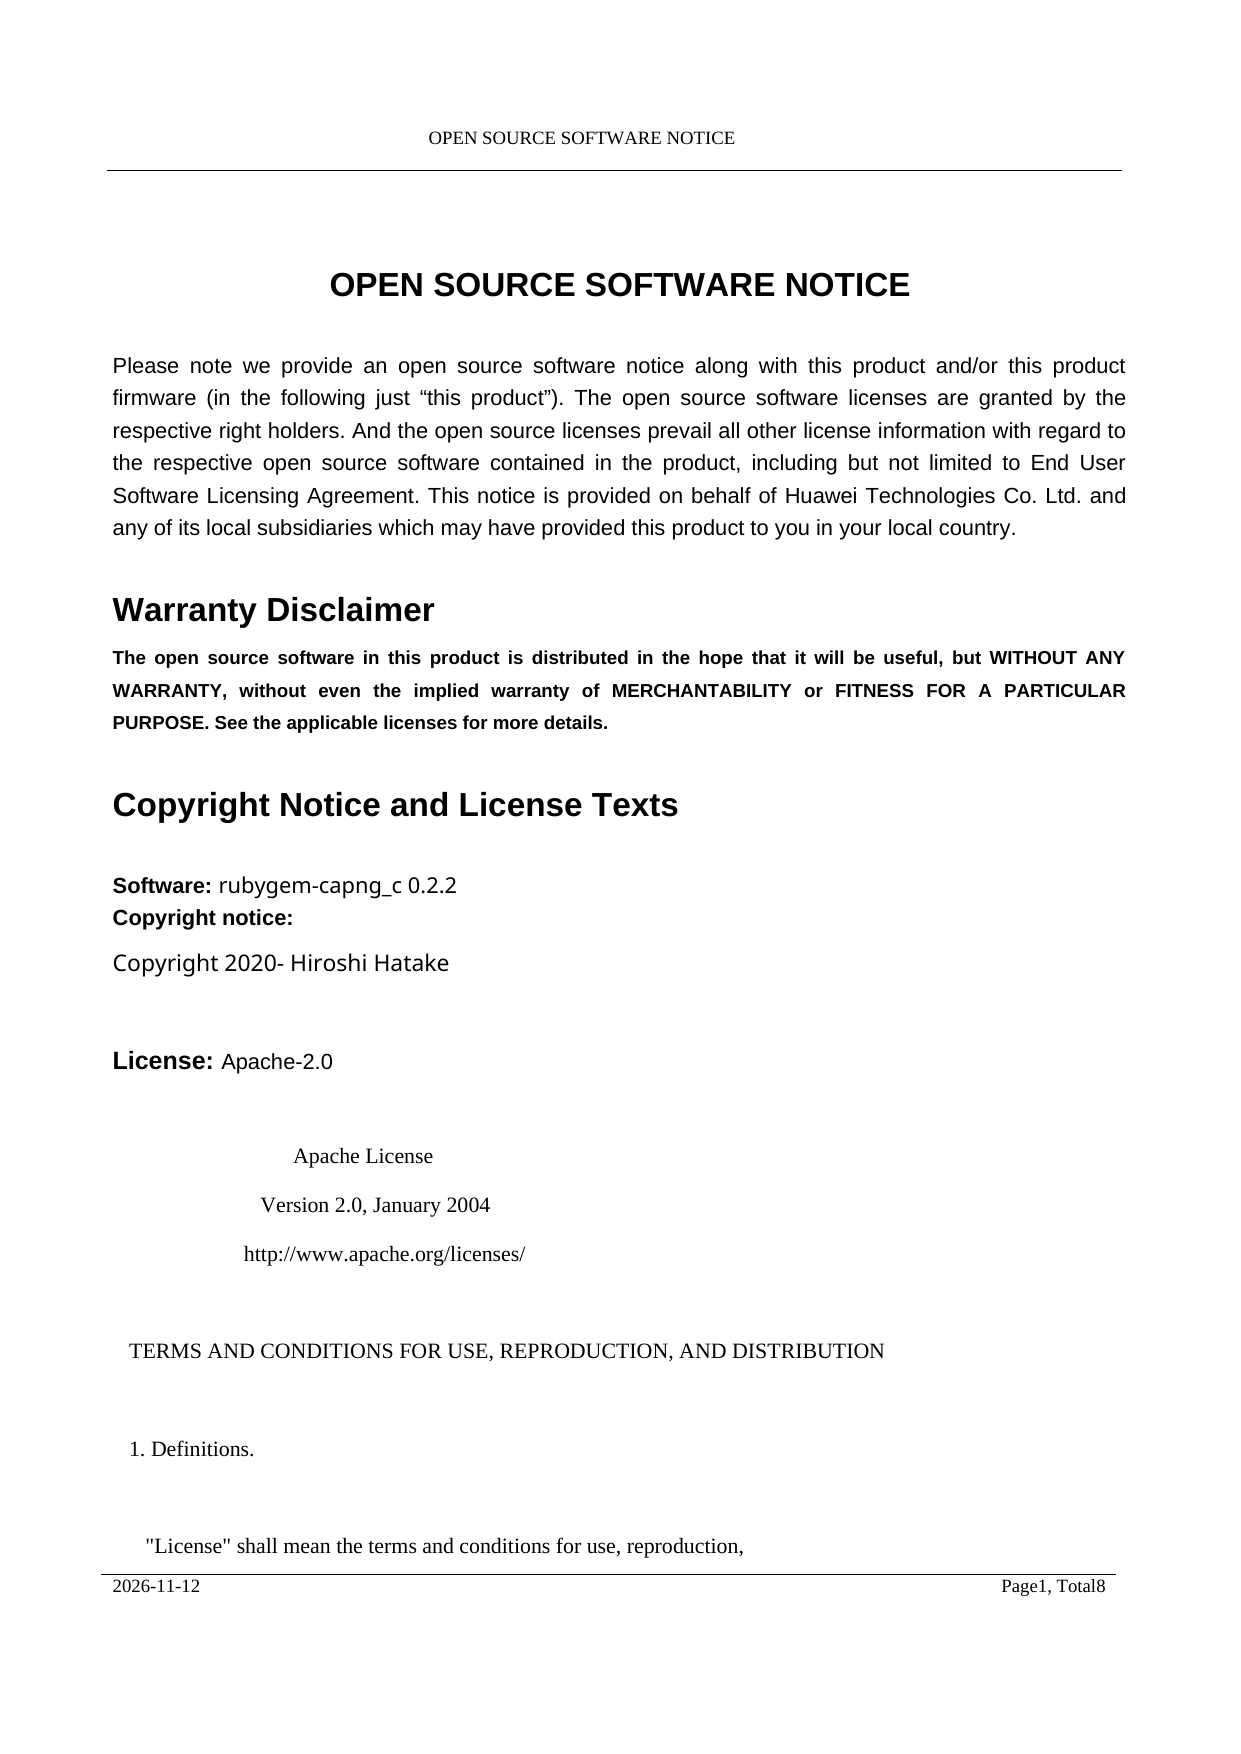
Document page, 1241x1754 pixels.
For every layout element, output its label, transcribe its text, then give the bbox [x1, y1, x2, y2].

text Software: rubygem-capng_c 0.2.2 [112, 869, 1128, 901]
text Warranty Disclaimer [112, 576, 1128, 641]
text Copyright 2020- Hiroshi Hatake [112, 947, 1128, 1028]
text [112, 1091, 1128, 1562]
text The open source software in this product is distributed in the hope that it will be useful, but WITHOUT ANY WARRANTY, without even the implied warranty of MERCHANTABILITY or FITNESS FOR A PARTICULAR PURPOSE. See the applicable licenses for more details. [112, 641, 1128, 739]
text OPEN SOURCE SOFTWARE NOTICE [112, 251, 1128, 316]
text Copyright notice: [112, 901, 1128, 934]
text Copyright Notice and License Texts [112, 771, 1128, 836]
text Please note we provide an open source software notice along with this product and/or this product firmware (in the following just “this product”). The open source software licenses are granted by the respective right holders. And the open source licenses prevail all other license information with regard to the respective open source software contained in the product, including but not limited to End User Software Licensing Agreement. This notice is provided on behalf of Huawei Technologies Co. Ltd. and any of its local subsidiaries which may have provided this product to you in your local country. [112, 349, 1128, 544]
text License: Apache-2.0 [112, 1044, 1128, 1077]
